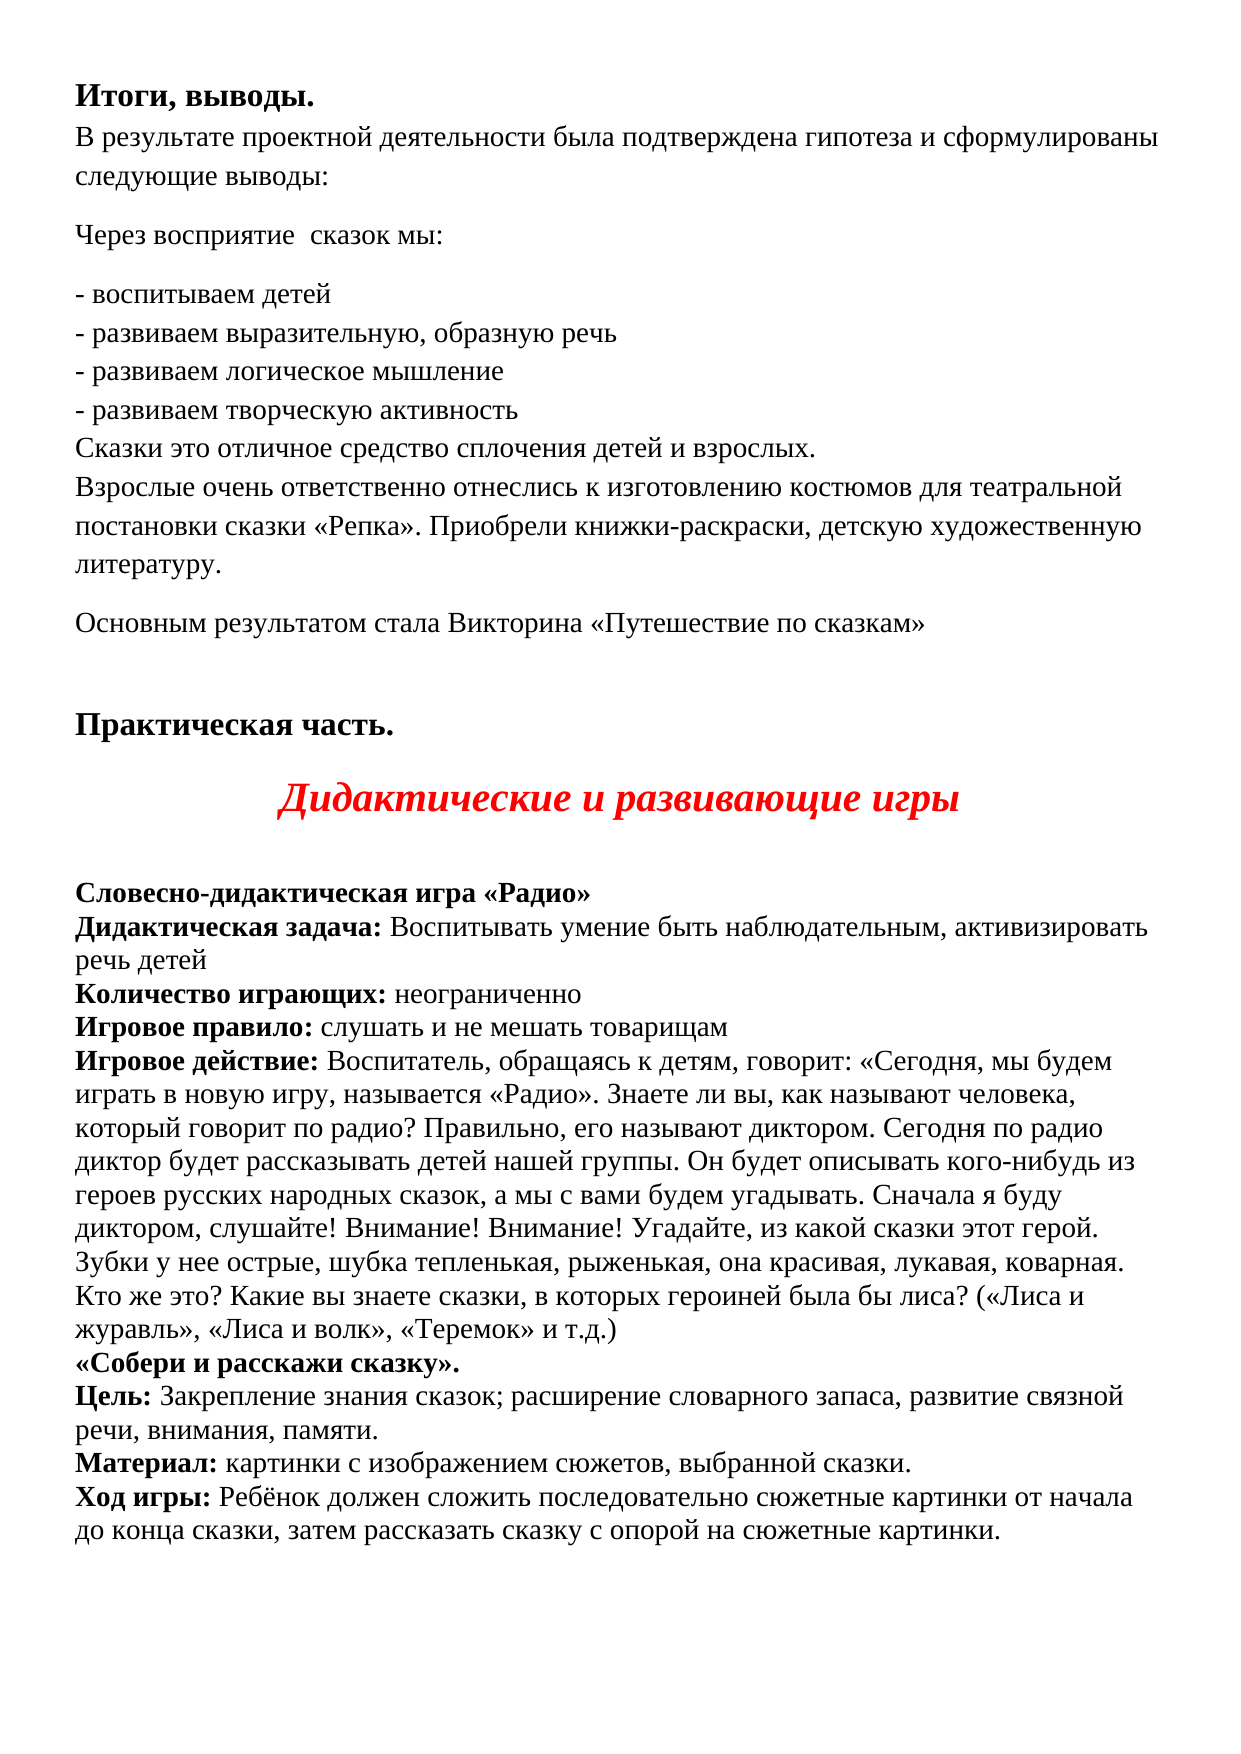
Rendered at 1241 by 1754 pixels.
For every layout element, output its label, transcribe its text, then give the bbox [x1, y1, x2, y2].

text Цель: Закрепление знания сказок; расширение словарного запаса, развитие связной речи, внимания, памяти. [75, 1378, 1165, 1445]
text Дидактические и развивающие игры [75, 772, 1165, 820]
text Дидактическая задача: Воспитывать умение быть наблюдательным, активизировать речь детей [75, 909, 1165, 976]
text Через восприятие сказок мы: [75, 217, 1165, 251]
text Взрослые очень ответственно отнеслись к изготовлению костюмов для театральной постановки сказки «Репка». Приобрели книжки-раскраски, детскую художественную литературу. [75, 469, 1165, 580]
text Основным результатом стала Викторина «Путешествие по сказкам» [75, 606, 1165, 671]
text Количество играющих: неограниченно [75, 976, 1165, 1009]
text Словесно-дидактическая игра «Радио» [75, 875, 1165, 909]
text - воспитываем детей [75, 276, 1165, 310]
text - развиваем творческую активность [75, 392, 1165, 426]
text Итоги, выводы. [75, 75, 1165, 113]
text Сказки это отличное средство сплочения детей и взрослых. [75, 431, 1165, 464]
text Игровое действие: Воспитатель, обращаясь к детям, говорит: «Сегодня, мы будем играть в новую игру, называется «Радио». Знаете ли вы, как называют человека, который говорит по радио? Правильно, его называют диктором. Сегодня по радио диктор будет рассказывать детей нашей группы. Он будет описывать кого-нибудь из героев русских народных сказок, а мы с вами будем угадывать. Сначала я буду диктором, слушайте! Внимание! Внимание! Угадайте, из какой сказки этот герой. Зубки у нее острые, шубка тепленькая, рыженькая, она красивая, лукавая, коварная. Кто же это? Какие вы знаете сказки, в которых героиней была бы лиса? («Лиса и журавль», «Лиса и волк», «Теремок» и т.д.) [75, 1043, 1165, 1345]
text «Собери и расскажи сказку». [75, 1345, 1165, 1378]
text - развиваем логическое мышление [75, 353, 1165, 387]
text В результате проектной деятельности была подтверждена гипотеза и сформулированы следующие выводы: [75, 119, 1165, 191]
text Ход игры: Ребёнок должен сложить последовательно сюжетные картинки от начала до конца сказки, затем рассказать сказку с опорой на сюжетные картинки. [75, 1479, 1165, 1546]
text - развиваем выразительную, образную речь [75, 315, 1165, 348]
text Игровое правило: слушать и не мешать товарищам [75, 1009, 1165, 1043]
text Практическая часть. [75, 704, 1165, 743]
text Материал: картинки с изображением сюжетов, выбранной сказки. [75, 1445, 1165, 1479]
